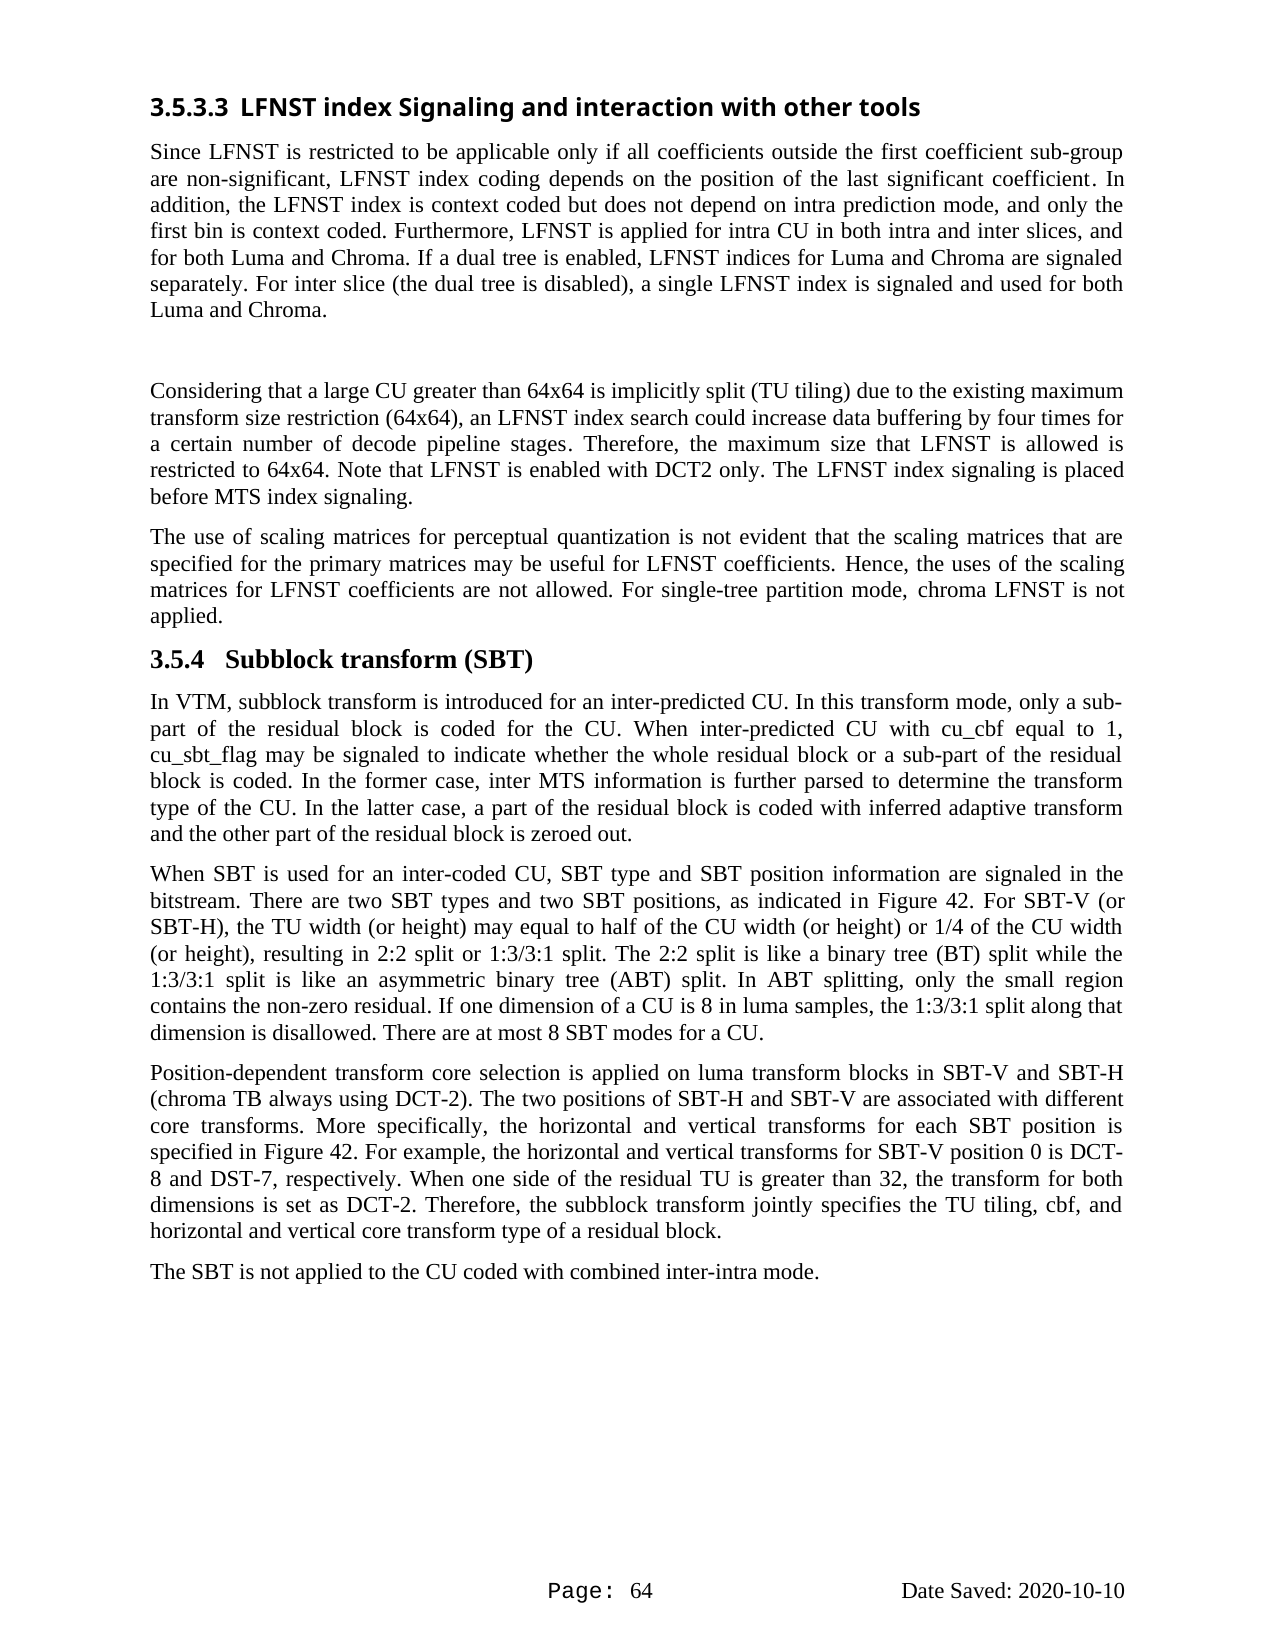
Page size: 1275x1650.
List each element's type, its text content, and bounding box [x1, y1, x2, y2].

text In VTM, subblock transform is introduced for an inter-predicted CU. In this transform mode, only a sub-part of the residual block is coded for the CU. When inter-predicted CU with cu_cbf equal to 1, cu_sbt_flag may be signaled to indicate whether the whole residual block or a sub-part of the residual block is coded. In the former case, inter MTS information is further parsed to determine the transform type of the CU. In the latter case, a part of the residual block is coded with inferred adaptive transform and the other part of the residual block is zeroed out. [150, 688, 1125, 846]
text Considering that a large CU greater than 64x64 is implicitly split (TU tiling) due to the existing maximum transform size restriction (64x64), an LFNST index search could increase data buffering by four times for a certain number of decode pipeline stages. Therefore, the maximum size that LFNST is allowed is restricted to 64x64. Note that LFNST is enabled with DCT2 only. The LFNST index signaling is placed before MTS index signaling. [150, 377, 1125, 509]
text Since LFNST is restricted to be applicable only if all coefficients outside the first coefficient sub-group are non-significant, LFNST index coding depends on the position of the last significant coefficient. In addition, the LFNST index is context coded but does not depend on intra prediction mode, and only the first bin is context coded. Furthermore, LFNST is applied for intra CU in both intra and inter slices, and for both Luma and Chroma. If a dual tree is enabled, LFNST indices for Luma and Chroma are signaled separately. For inter slice (the dual tree is disabled), a single LFNST index is signaled and used for both Luma and Chroma. [150, 138, 1125, 323]
text Position-dependent transform core selection is applied on luma transform blocks in SBT-V and SBT-H (chroma TB always using DCT-2). The two positions of SBT-H and SBT-V are associated with different core transforms. More specifically, the horizontal and vertical transforms for each SBT position is specified in Figure 42. For example, the horizontal and vertical transforms for SBT-V position 0 is DCT-8 and DST-7, respectively. When one side of the residual TU is greater than 32, the transform for both dimensions is set as DCT-2. Therefore, the subblock transform jointly specifies the TU tiling, cbf, and horizontal and vertical core transform type of a residual block. [150, 1059, 1125, 1244]
text The use of scaling matrices for perceptual quantization is not evident that the scaling matrices that are specified for the primary matrices may be useful for LFNST coefficients. Hence, the uses of the scaling matrices for LFNST coefficients are not allowed. For single-tree partition mode, chroma LFNST is not applied. [150, 523, 1125, 629]
subtitle Subblock transform (SBT) [150, 643, 1125, 674]
text When SBT is used for an inter-coded CU, SBT type and SBT position information are signaled in the bitstream. There are two SBT types and two SBT positions, as indicated in Figure 42. For SBT-V (or SBT-H), the TU width (or height) may equal to half of the CU width (or height) or 1/4 of the CU width (or height), resulting in 2:2 split or 1:3/3:1 split. The 2:2 split is like a binary tree (BT) split while the 1:3/3:1 split is like an asymmetric binary tree (ABT) split. In ABT splitting, only the small region contains the non-zero residual. If one dimension of a CU is 8 in luma samples, the 1:3/3:1 split along that dimension is disallowed. There are at most 8 SBT modes for a CU. [150, 861, 1125, 1045]
subtitle LFNST index Signaling and interaction with other tools [150, 90, 1125, 124]
text The SBT is not applied to the CU coded with combined inter-intra mode. [150, 1258, 1125, 1284]
